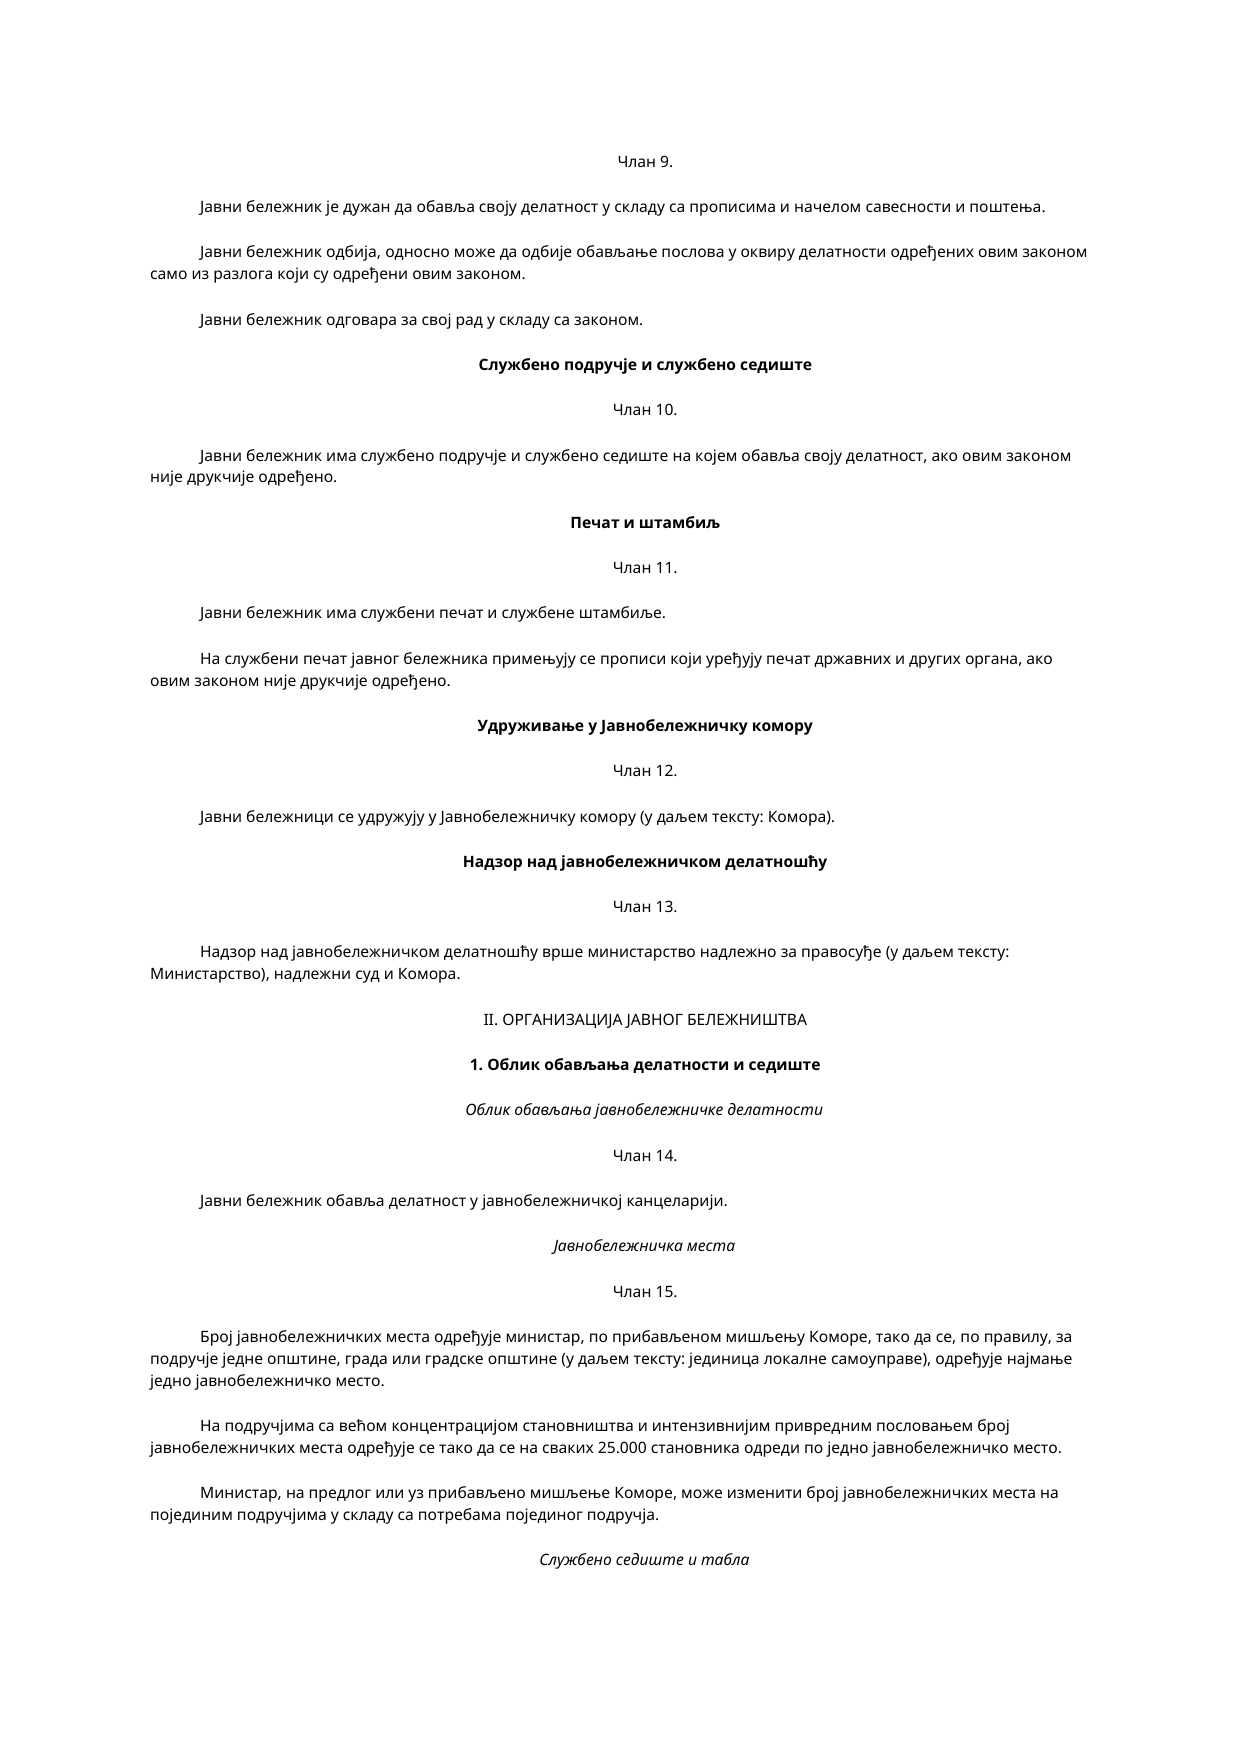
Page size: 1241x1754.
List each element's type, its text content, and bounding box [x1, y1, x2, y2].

text Члан 14. [150, 1144, 1090, 1166]
text Министар, на предлог или уз прибављено мишљење Коморе, може изменити број јавнобележничких места на појединим подручјима у складу са потребама појединог подручја. [150, 1481, 1090, 1525]
text Јавни бележник има службени печат и службене штамбиље. [150, 602, 1090, 623]
text Облик обављања јавнобележничке делатности [150, 1098, 1090, 1120]
text II. ОРГАНИЗАЦИЈА ЈАВНОГ БЕЛЕЖНИШТВА [150, 1008, 1090, 1030]
text Службено седиште и табла [150, 1548, 1090, 1570]
text Члан 11. [150, 556, 1090, 578]
text Печат и штамбиљ [150, 511, 1090, 533]
text Јавни бележник је дужан да обавља своју делатност у складу са прописима и начелом савесности и поштења. [150, 195, 1090, 217]
text Члан 13. [150, 895, 1090, 917]
text 1. Облик обављања делатности и седиште [150, 1053, 1090, 1075]
text Службено подручје и службено седиште [150, 353, 1090, 375]
text Надзор над јавнобележничком делатношћу [150, 850, 1090, 872]
text Јавни бележник одбија, односно може да одбије обављање послова у оквиру делатности одређених овим законом само из разлога који су одређени овим законом. [150, 241, 1090, 284]
text Јавни бележници се удружују у Јавнобележничку комору (у даљем тексту: Комора). [150, 805, 1090, 827]
text Јавни бележник обавља делатност у јавнобележничкој канцеларији. [150, 1189, 1090, 1211]
text Јавни бележник има службено подручје и службено седиште на којем обавља своју делатност, ако овим законом није друкчије одређено. [150, 444, 1090, 487]
text Јавни бележник одговара за свој рад у складу са законом. [150, 308, 1090, 330]
text Јавнобележничка места [150, 1234, 1090, 1256]
text Члан 15. [150, 1280, 1090, 1302]
text Надзор над јавнобележничком делатношћу врше министарство надлежно за правосуђе (у даљем тексту: Министарство), надлежни суд и Комора. [150, 941, 1090, 984]
text Члан 9. [150, 150, 1090, 172]
text На службени печат јавног бележника примењују се прописи који уређују печат државних и других органа, ако овим законом није друкчије одређено. [150, 647, 1090, 691]
text Члан 12. [150, 759, 1090, 781]
text На подручјима са већом концентрацијом становништва и интензивнијим привредним пословањем број јавнобележничких места одређује се тако да се на сваких 25.000 становника одреди по једно јавнобележничко место. [150, 1414, 1090, 1458]
text Удруживање у Јавнобележничку комору [150, 714, 1090, 736]
text Члан 10. [150, 398, 1090, 420]
text Број јавнобележничких места одређује министар, по прибављеном мишљењу Коморе, тако да се, по правилу, за подручје једне општине, града или градске општине (у даљем тексту: јединица локалне самоуправе), одређује најмање једно јавнобележничко место. [150, 1325, 1090, 1391]
